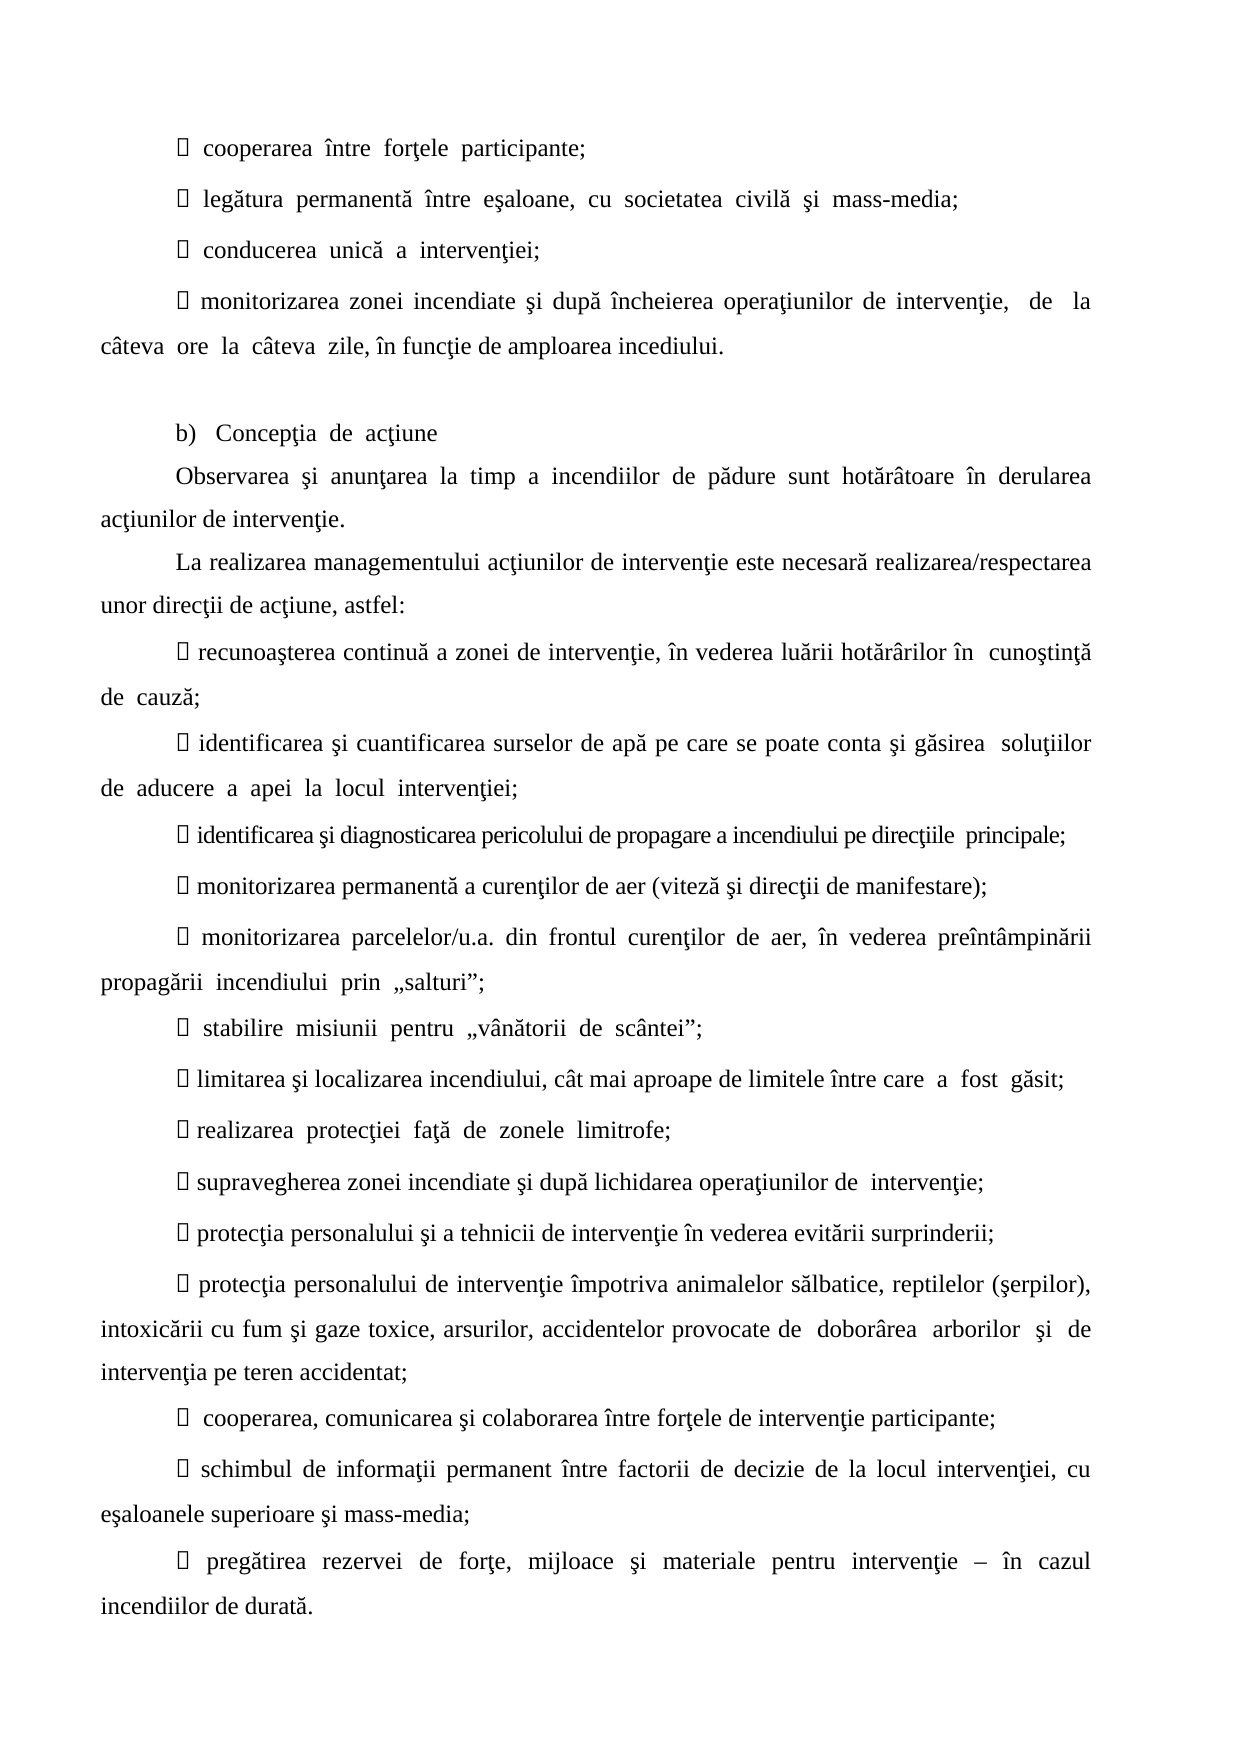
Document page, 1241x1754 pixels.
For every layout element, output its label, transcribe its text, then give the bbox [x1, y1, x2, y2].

text  identificarea şi cuantificarea surselor de apă pe care se poate conta şi găsirea soluţiilor de aducere a apei la locul intervenţiei; [100, 725, 1092, 802]
text La realizarea managementului acţiunilor de intervenţie este necesară realizarea/respectarea unor direcţii de acţiune, astfel: [100, 547, 1092, 619]
text  protecţia personalului de intervenţie împotriva animalelor sălbatice, reptilelor (şerpilor), intoxicării cu fum şi gaze toxice, arsurilor, accidentelor provocate de doborârea arborilor şi de intervenţia pe teren accidentat; [100, 1265, 1092, 1386]
text  identificarea şi diagnosticarea pericolului de propagare a incendiului pe direcţiile principale; [100, 816, 1092, 851]
text  schimbul de informaţii permanent între factorii de decizie de la locul intervenţiei, cu eşaloanele superioare şi mass-media; [100, 1451, 1092, 1528]
text  monitorizarea permanentă a curenţilor de aer (viteză şi direcţii de manifestare); [100, 867, 1092, 902]
text  legătura permanentă între eşaloane, cu societatea civilă şi mass-media; [100, 181, 1092, 215]
text Observarea şi anunţarea la timp a incendiilor de pădure sunt hotărâtoare în derularea acţiunilor de intervenţie. [100, 461, 1092, 533]
text  recunoaşterea continuă a zonei de intervenţie, în vederea luării hotărârilor în cunoştinţă de cauză; [100, 633, 1092, 711]
text  pregătirea rezervei de forţe, mijloace şi materiale pentru intervenţie – în cazul incendiilor de durată. [100, 1543, 1092, 1620]
text  limitarea şi localizarea incendiului, cât mai aproape de limitele între care a fost găsit; [100, 1061, 1092, 1095]
text  monitorizarea zonei incendiate şi după încheierea operaţiunilor de intervenţie, de la câteva ore la câteva zile, în funcţie de amploarea incediului. [100, 283, 1092, 360]
text  supravegherea zonei incendiate şi după lichidarea operaţiunilor de intervenţie; [100, 1163, 1092, 1197]
text  stabilire misiunii pentru „vânătorii de scântei”; [100, 1010, 1092, 1044]
text  monitorizarea parcelelor/u.a. din frontul curenţilor de aer, în vederea preîntâmpinării propagării incendiului prin „salturi”; [100, 918, 1092, 996]
text  realizarea protecţiei faţă de zonele limitrofe; [100, 1112, 1092, 1146]
text  cooperarea între forţele participante; [100, 130, 1092, 164]
text  cooperarea, comunicarea şi colaborarea între forţele de intervenţie participante; [100, 1400, 1092, 1434]
list Concepţia de acţiune [175, 418, 1092, 446]
text  conducerea unică a intervenţiei; [100, 232, 1092, 266]
text  protecţia personalului şi a tehnicii de intervenţie în vederea evitării surprinderii; [100, 1214, 1092, 1248]
